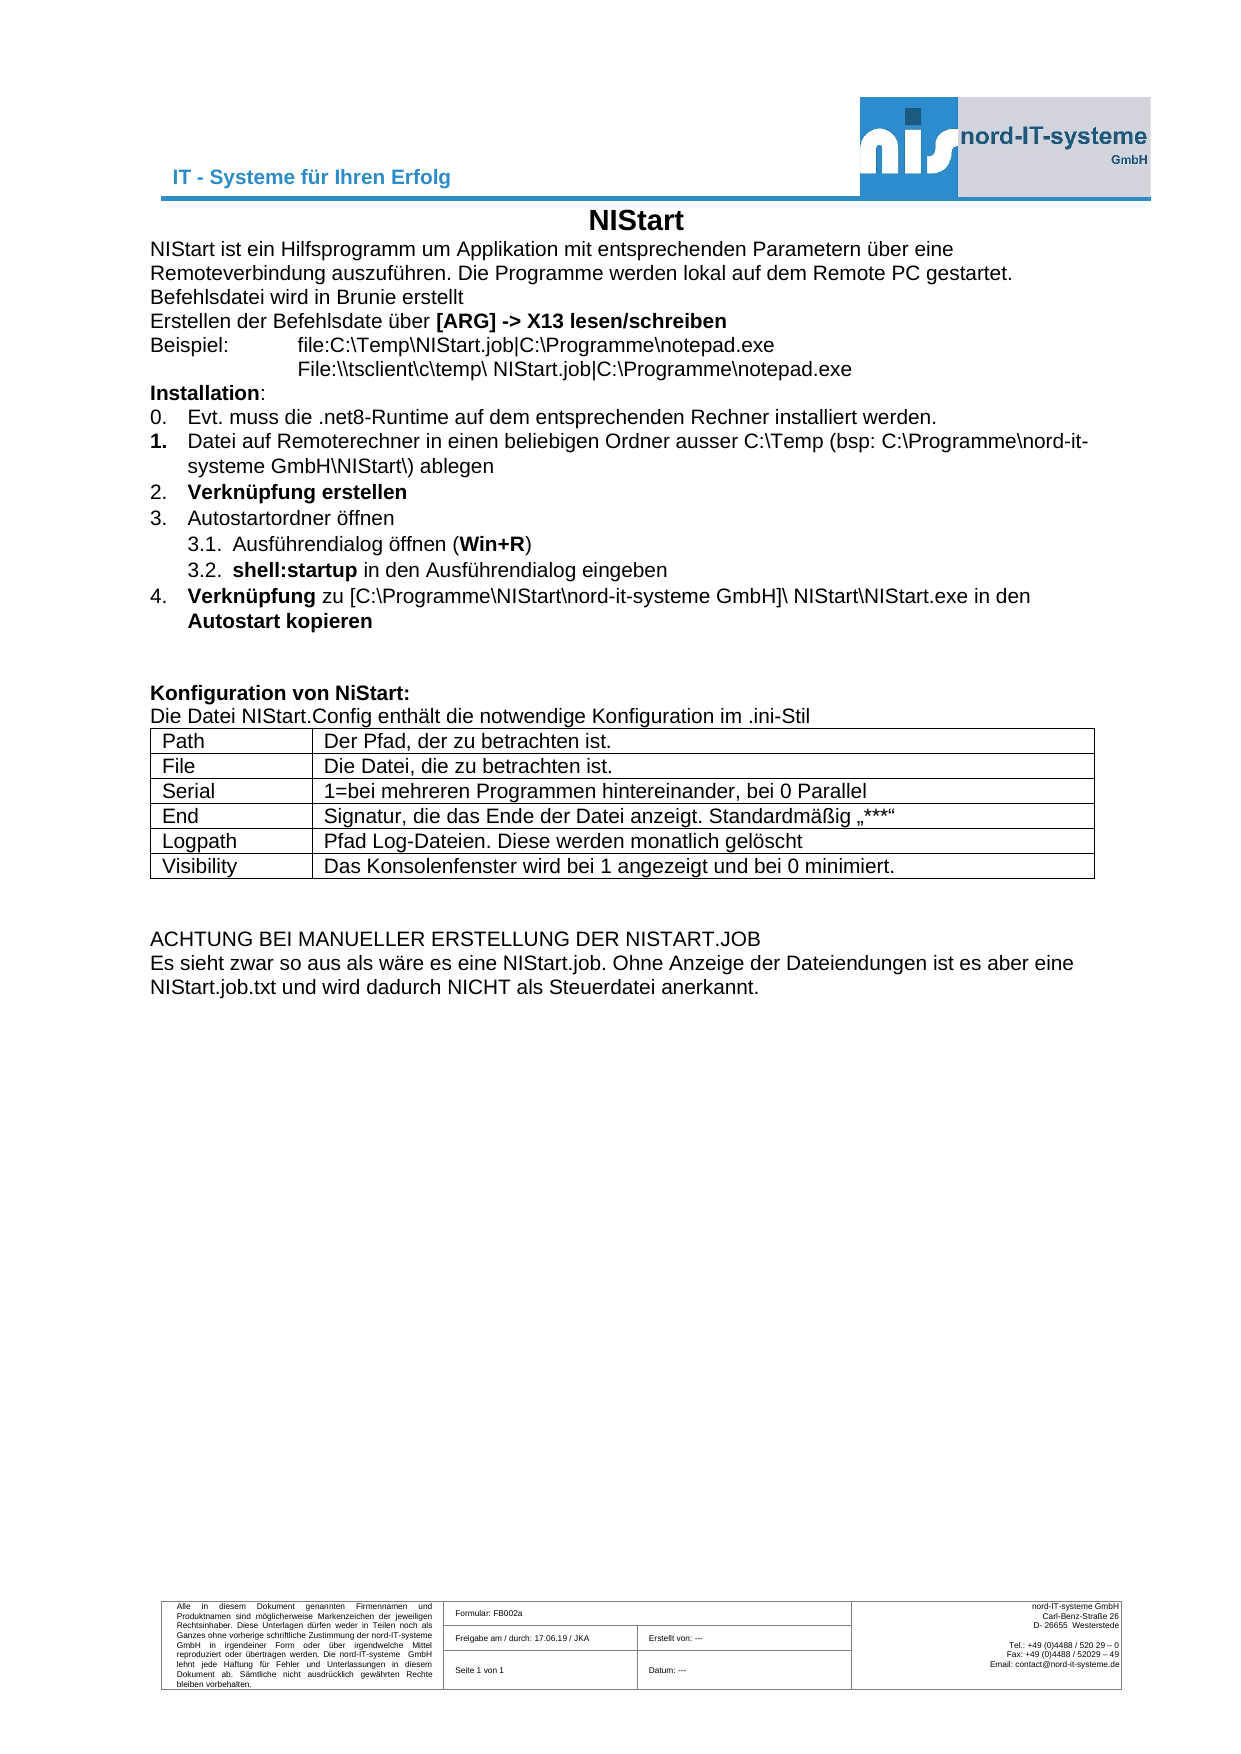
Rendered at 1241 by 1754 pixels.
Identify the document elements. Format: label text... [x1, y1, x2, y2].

text File:\\tsclient\c\temp\ NIStart.job|C:\Programme\notepad.exe [150, 357, 1122, 381]
list Evt. muss die .net8-Runtime auf dem entsprechenden Rechner installiert werden. [150, 404, 1122, 428]
text ACHTUNG BEI MANUELLER ERSTELLUNG DER NISTART.JOB [150, 927, 1122, 951]
text Die Datei NIStart.Config enthält die notwendige Konfiguration im .ini-Stil [150, 704, 1122, 728]
table_cell Signatur, die das Ende der Datei anzeigt. Standardmäßig „***“ [313, 804, 1094, 828]
text Konfiguration von NiStart: [150, 680, 1122, 704]
text NIStart ist ein Hilfsprogramm um Applikation mit entsprechenden Parametern über eine Remoteverbindung auszuführen. Die Programme werden lokal auf dem Remote PC gestartet. [150, 237, 1122, 285]
list Verknüpfung erstellen [150, 480, 1122, 504]
table_cell Logpath [151, 829, 312, 853]
table_cell Das Konsolenfenster wird bei 1 angezeigt und bei 0 minimiert. [313, 854, 1094, 878]
table_header Der Pfad, der zu betrachten ist. [313, 729, 1094, 753]
list Ausführendialog öffnen (Win+R) [187, 532, 1122, 556]
list Autostartordner öffnen [150, 506, 1122, 530]
table_cell Serial [151, 779, 312, 803]
text Installation: [150, 381, 1122, 404]
table_cell Die Datei, die zu betrachten ist. [313, 754, 1094, 778]
list Datei auf Remoterechner in einen beliebigen Ordner ausser C:\Temp (bsp: C:\Programme\nord-it-systeme GmbH\NIStart\) ablegen [150, 428, 1122, 478]
list shell:startup in den Ausführendialog eingeben [187, 558, 1122, 582]
table_cell Pfad Log-Dateien. Diese werden monatlich gelöscht [313, 829, 1094, 853]
text Beispiel: file:C:\Temp\NIStart.job|C:\Programme\notepad.exe [150, 333, 1122, 357]
text Erstellen der Befehlsdate über [ARG] -> X13 lesen/schreiben [150, 309, 1122, 333]
text Befehlsdatei wird in Brunie erstellt [150, 285, 1122, 309]
text Es sieht zwar so aus als wäre es eine NIStart.job. Ohne Anzeige der Dateiendungen ist es aber eine NIStart.job.txt und wird dadurch NICHT als Steuerdatei anerkannt. [150, 951, 1122, 999]
table_header Path [151, 729, 312, 753]
table_cell File [151, 754, 312, 778]
picture [860, 97, 1151, 197]
table_cell End [151, 804, 312, 828]
table_cell 1=bei mehreren Programmen hintereinander, bei 0 Parallel [313, 779, 1094, 803]
table_cell Visibility [151, 854, 312, 878]
list Verknüpfung zu [C:\Programme\NIStart\nord-it-systeme GmbH]\ NIStart\NIStart.exe in den Autostart kopieren [150, 583, 1122, 633]
text NIStart [150, 203, 1122, 237]
